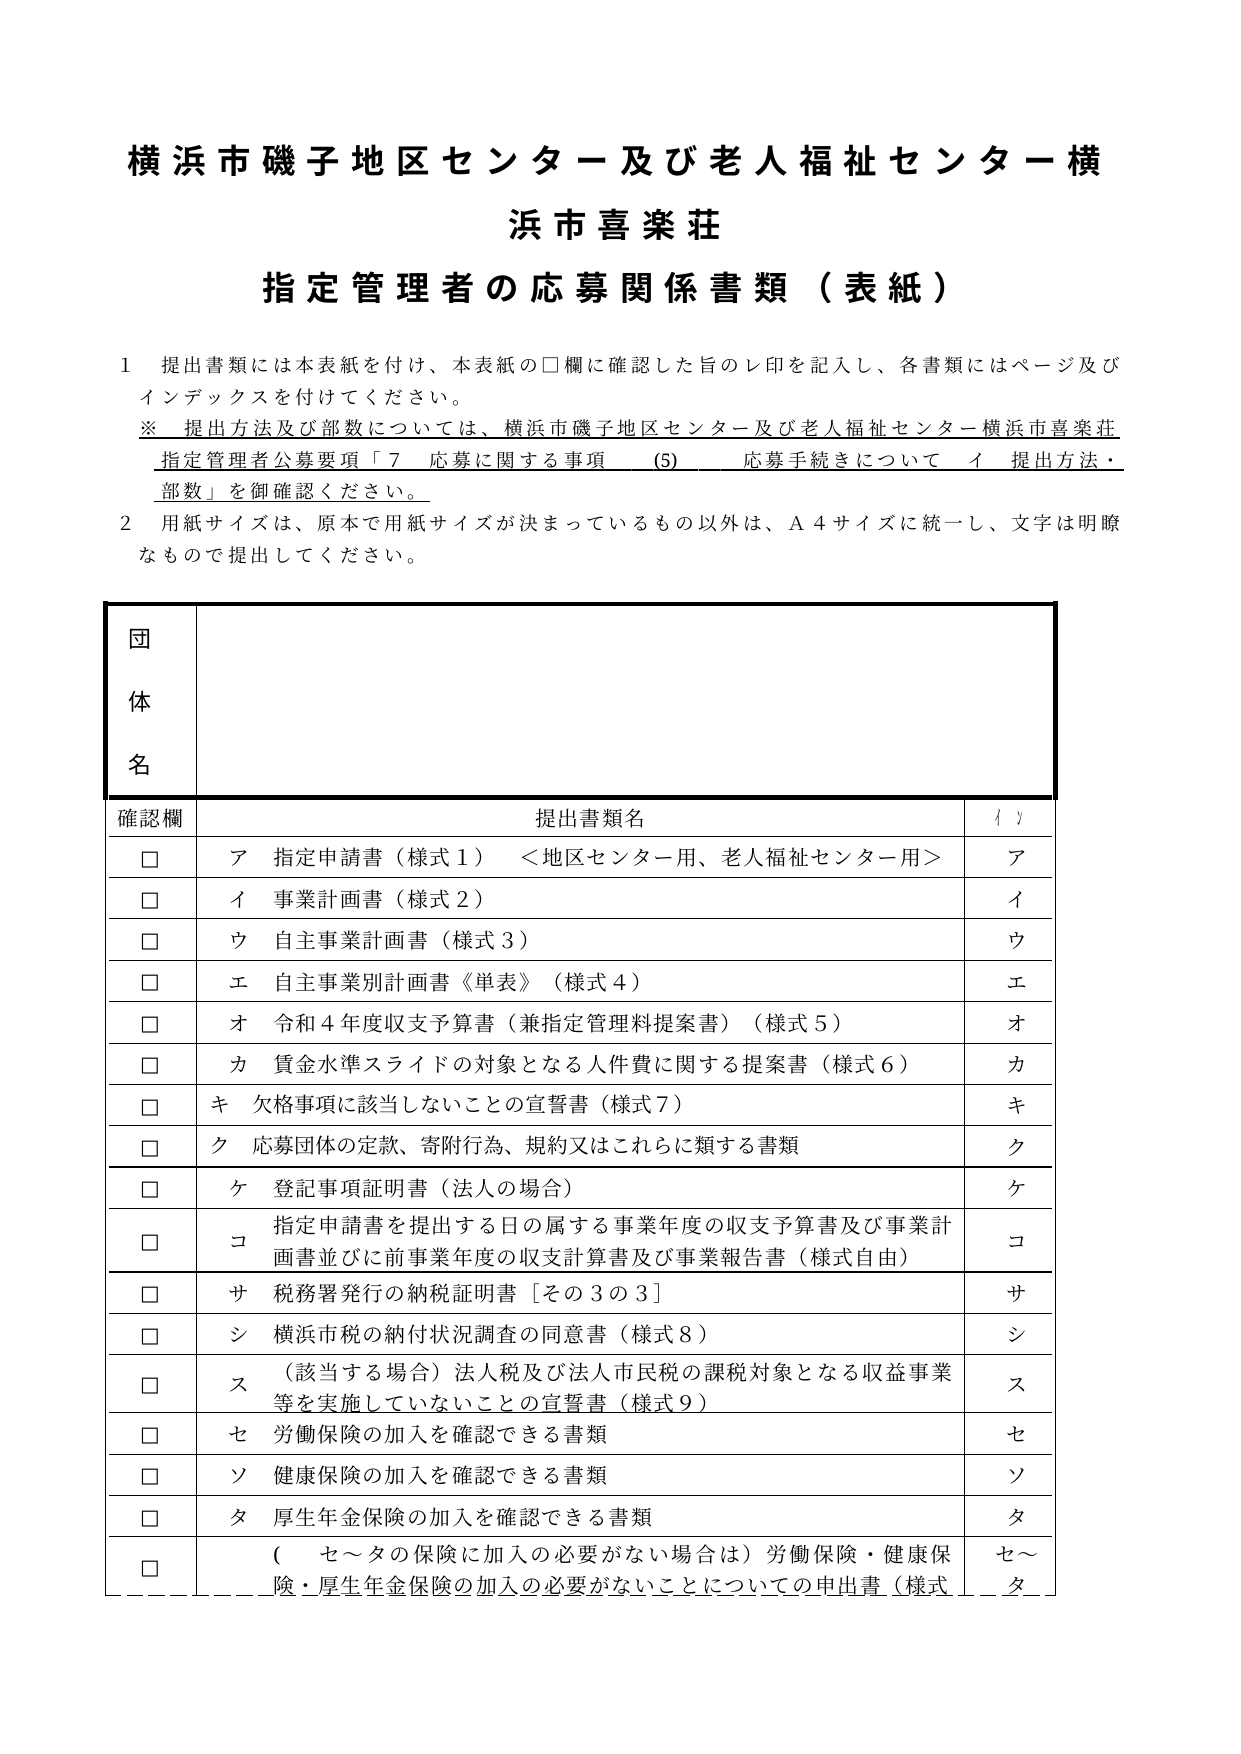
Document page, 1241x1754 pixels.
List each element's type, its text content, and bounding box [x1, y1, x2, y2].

table_cell 提出書類名 [197, 800, 964, 836]
table_cell セ [197, 1413, 242, 1453]
table_cell □ [106, 1412, 196, 1453]
table_cell コ [965, 1208, 1055, 1271]
table_cell コ [197, 1209, 242, 1271]
table_cell □ [106, 877, 196, 918]
table_cell 令和４年度収支予算書（兼指定管理料提案書）（様式５） [242, 1002, 964, 1042]
table_cell ソ [197, 1455, 242, 1495]
table_cell タ [965, 1495, 1055, 1536]
table_cell □ [106, 1313, 196, 1354]
table_cell カ [965, 1043, 1055, 1084]
table_cell 税務署発行の納税証明書［その３の３］ [242, 1273, 964, 1313]
table_header [197, 606, 1053, 795]
table_cell キ [197, 1085, 242, 1125]
table_cell シ [197, 1314, 242, 1354]
table_cell ケ [197, 1168, 242, 1208]
table_cell (セ～タの保険に加入の必要がない場合は）労働保険・健康保険・厚生年金保険の加入の必要がないことについての申出書（様式10） [242, 1537, 964, 1595]
table_cell タ [197, 1496, 242, 1536]
table_cell サ [197, 1273, 242, 1313]
table_cell セ～タ [965, 1536, 1055, 1595]
table_cell □ [106, 1354, 196, 1412]
table_cell □ [106, 1495, 196, 1536]
table_cell □ [106, 1536, 196, 1595]
table_cell □ [106, 836, 196, 877]
table_cell イ [965, 877, 1055, 918]
table_cell シ [965, 1313, 1055, 1354]
table_cell □ [106, 1043, 196, 1084]
table_cell イ [197, 878, 242, 918]
table_cell 登記事項証明書（法人の場合） [242, 1168, 964, 1208]
table_cell カ [197, 1044, 242, 1084]
table_cell 応募団体の定款、寄附行為、規約又はこれらに類する書類 [242, 1126, 964, 1166]
table_cell 賃金水準スライドの対象となる人件費に関する提案書（様式６） [242, 1044, 964, 1084]
table_cell キ [965, 1084, 1055, 1125]
table_cell □ [106, 1125, 196, 1166]
table_cell □ [106, 1454, 196, 1495]
table_cell ウ [197, 919, 242, 960]
table_cell □ [106, 1208, 196, 1271]
table_cell 指定申請書を提出する日の属する事業年度の収支予算書及び事業計画書並びに前事業年度の収支計算書及び事業報告書（様式自由） [242, 1209, 964, 1271]
table_cell 自主事業計画書（様式３） [242, 919, 964, 960]
table_cell ク [965, 1125, 1055, 1166]
table_cell 確認欄 [106, 795, 196, 836]
table_cell 指定申請書（様式１） ＜地区センター用、老人福祉センター用＞ [242, 837, 964, 877]
table_cell （該当する場合）法人税及び法人市民税の課税対象となる収益事業等を実施していないことの宣誓書（様式９） [242, 1355, 964, 1412]
table_cell □ [106, 1084, 196, 1125]
table_cell □ [106, 1001, 196, 1042]
table_cell ア [965, 836, 1055, 877]
table_cell □ [106, 960, 196, 1001]
table_cell ｲﾝﾃﾞｯｸｽ番号 [965, 795, 1055, 836]
table_cell □ [106, 1166, 196, 1208]
text 指定管理者の応募関係書類（表紙） [116, 254, 1124, 317]
table_cell ス [965, 1354, 1055, 1412]
table_cell エ [965, 960, 1055, 1001]
table_cell オ [965, 1001, 1055, 1042]
table_cell 労働保険の加入を確認できる書類 [242, 1413, 964, 1453]
table_cell □ [106, 918, 196, 960]
table_cell エ [197, 961, 242, 1001]
table_cell 欠格事項に該当しないことの宣誓書（様式７） [242, 1085, 964, 1125]
table_cell オ [197, 1002, 242, 1042]
table_cell 健康保険の加入を確認できる書類 [242, 1455, 964, 1495]
table_cell [197, 1537, 242, 1595]
table_cell 事業計画書（様式２） [242, 878, 964, 918]
table_cell サ [965, 1271, 1055, 1313]
table_cell セ [965, 1412, 1055, 1453]
table_cell □ [106, 1271, 196, 1313]
table_cell 自主事業別計画書《単表》（様式４） [242, 961, 964, 1001]
text ※ 提出方法及び部数については、横浜市磯子地区センター及び老人福祉センター横浜市喜楽荘指定管理者公募要項「７ 応募に関する事項 (5) 応募手続きについて イ 提出方法・部数」を御確認ください。 [116, 412, 1124, 507]
table_cell 厚生年金保険の加入を確認できる書類 [242, 1496, 964, 1536]
table_header 団体名 [108, 606, 196, 795]
table_cell ス [197, 1355, 242, 1412]
table_cell 横浜市税の納付状況調査の同意書（様式８） [242, 1314, 964, 1354]
table_cell ク [197, 1126, 242, 1166]
table_cell ウ [965, 918, 1055, 960]
table_cell ケ [965, 1166, 1055, 1208]
text １ 提出書類には本表紙を付け、本表紙の□欄に確認した旨のレ印を記入し、各書類にはページ及びインデックスを付けてください。 [116, 349, 1124, 412]
table_cell ソ [965, 1454, 1055, 1495]
text 横浜市磯子地区センター及び老人福祉センター横浜市喜楽荘 [116, 128, 1124, 254]
text ２ 用紙サイズは、原本で用紙サイズが決まっているもの以外は、Ａ４サイズに統一し、文字は明瞭なもので提出してください。 [116, 507, 1124, 570]
table_cell ア [197, 837, 242, 877]
